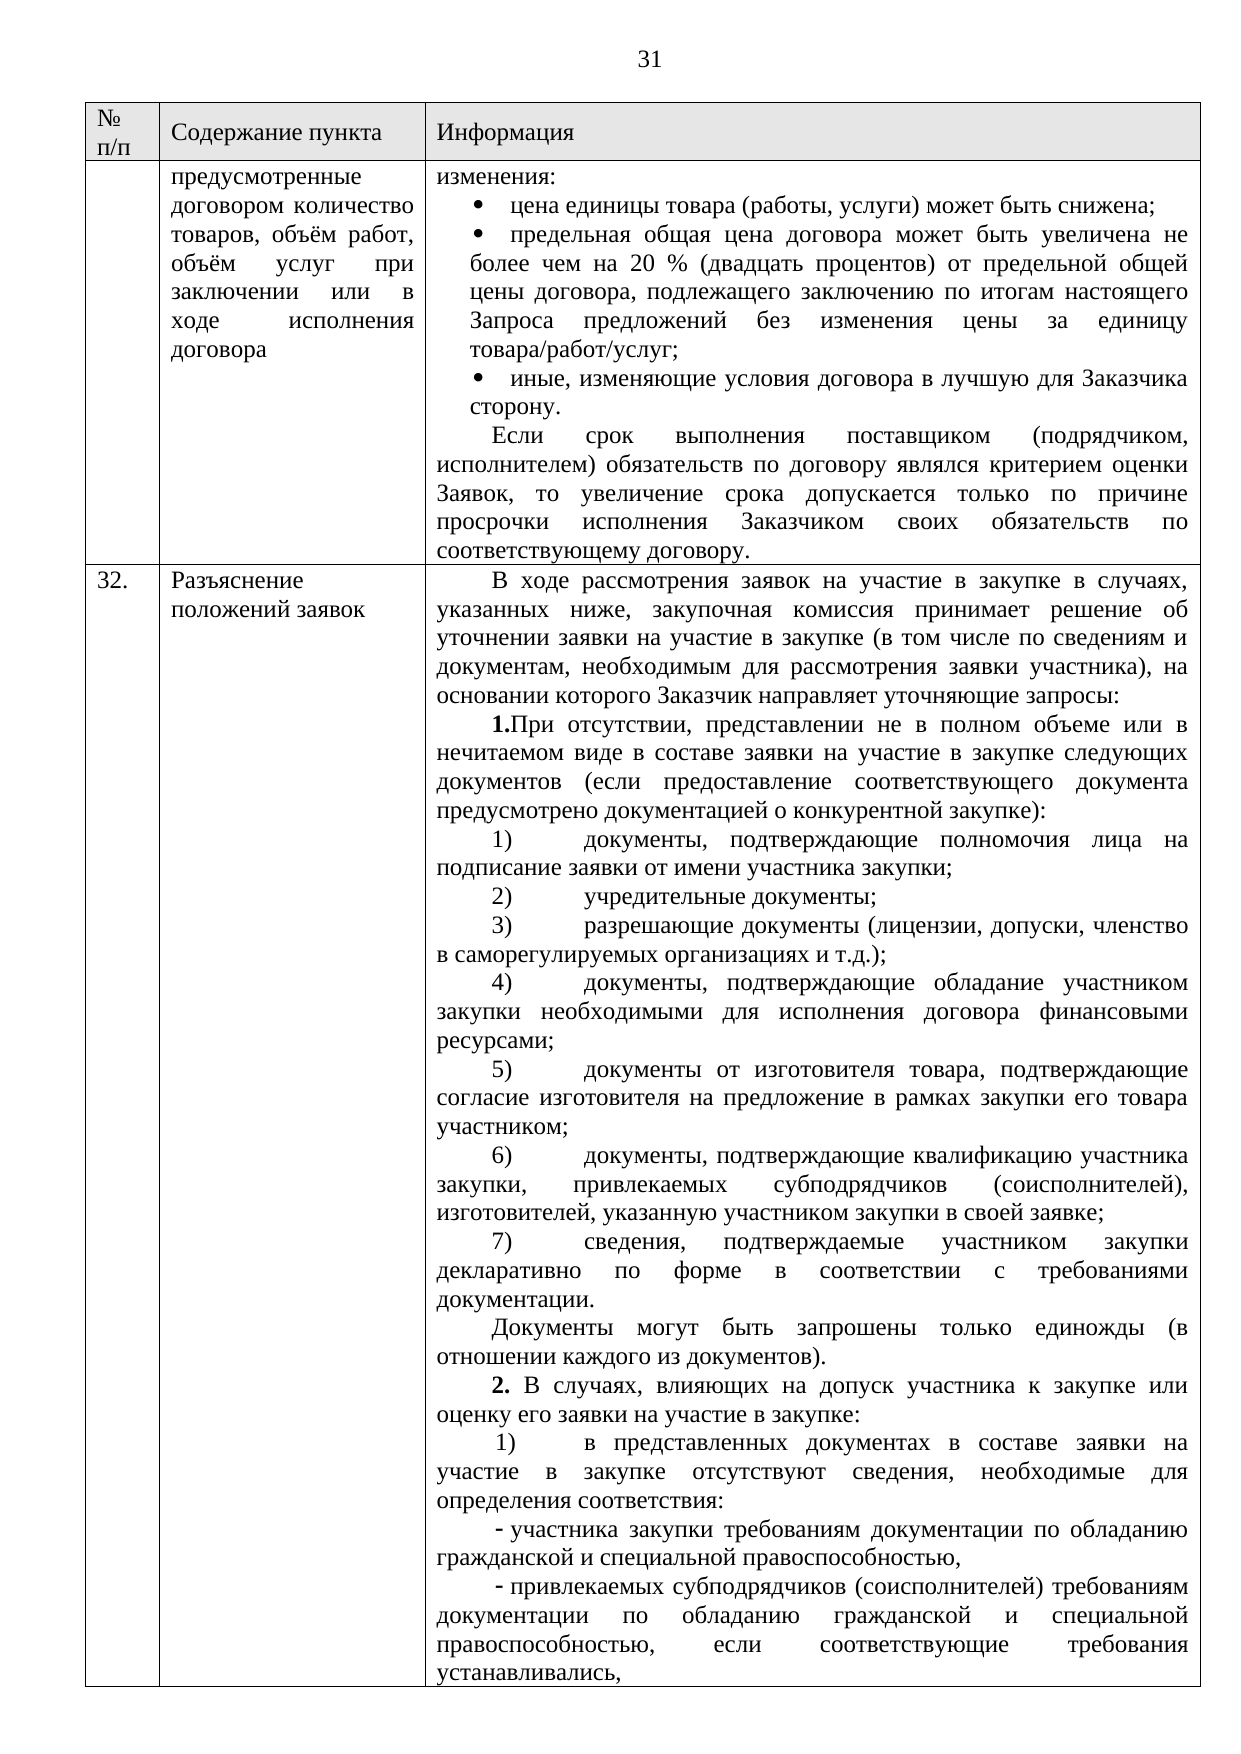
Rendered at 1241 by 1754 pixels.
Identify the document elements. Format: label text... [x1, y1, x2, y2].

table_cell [426, 161, 1200, 564]
table_cell Разъяснение положений заявок [160, 565, 425, 1686]
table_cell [160, 161, 425, 564]
table_cell [86, 161, 159, 564]
table_cell [86, 565, 159, 1686]
table_header № п/п [86, 103, 159, 160]
table_header Содержание пункта [160, 103, 425, 160]
table_header Информация [426, 103, 1200, 160]
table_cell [426, 565, 1200, 1686]
